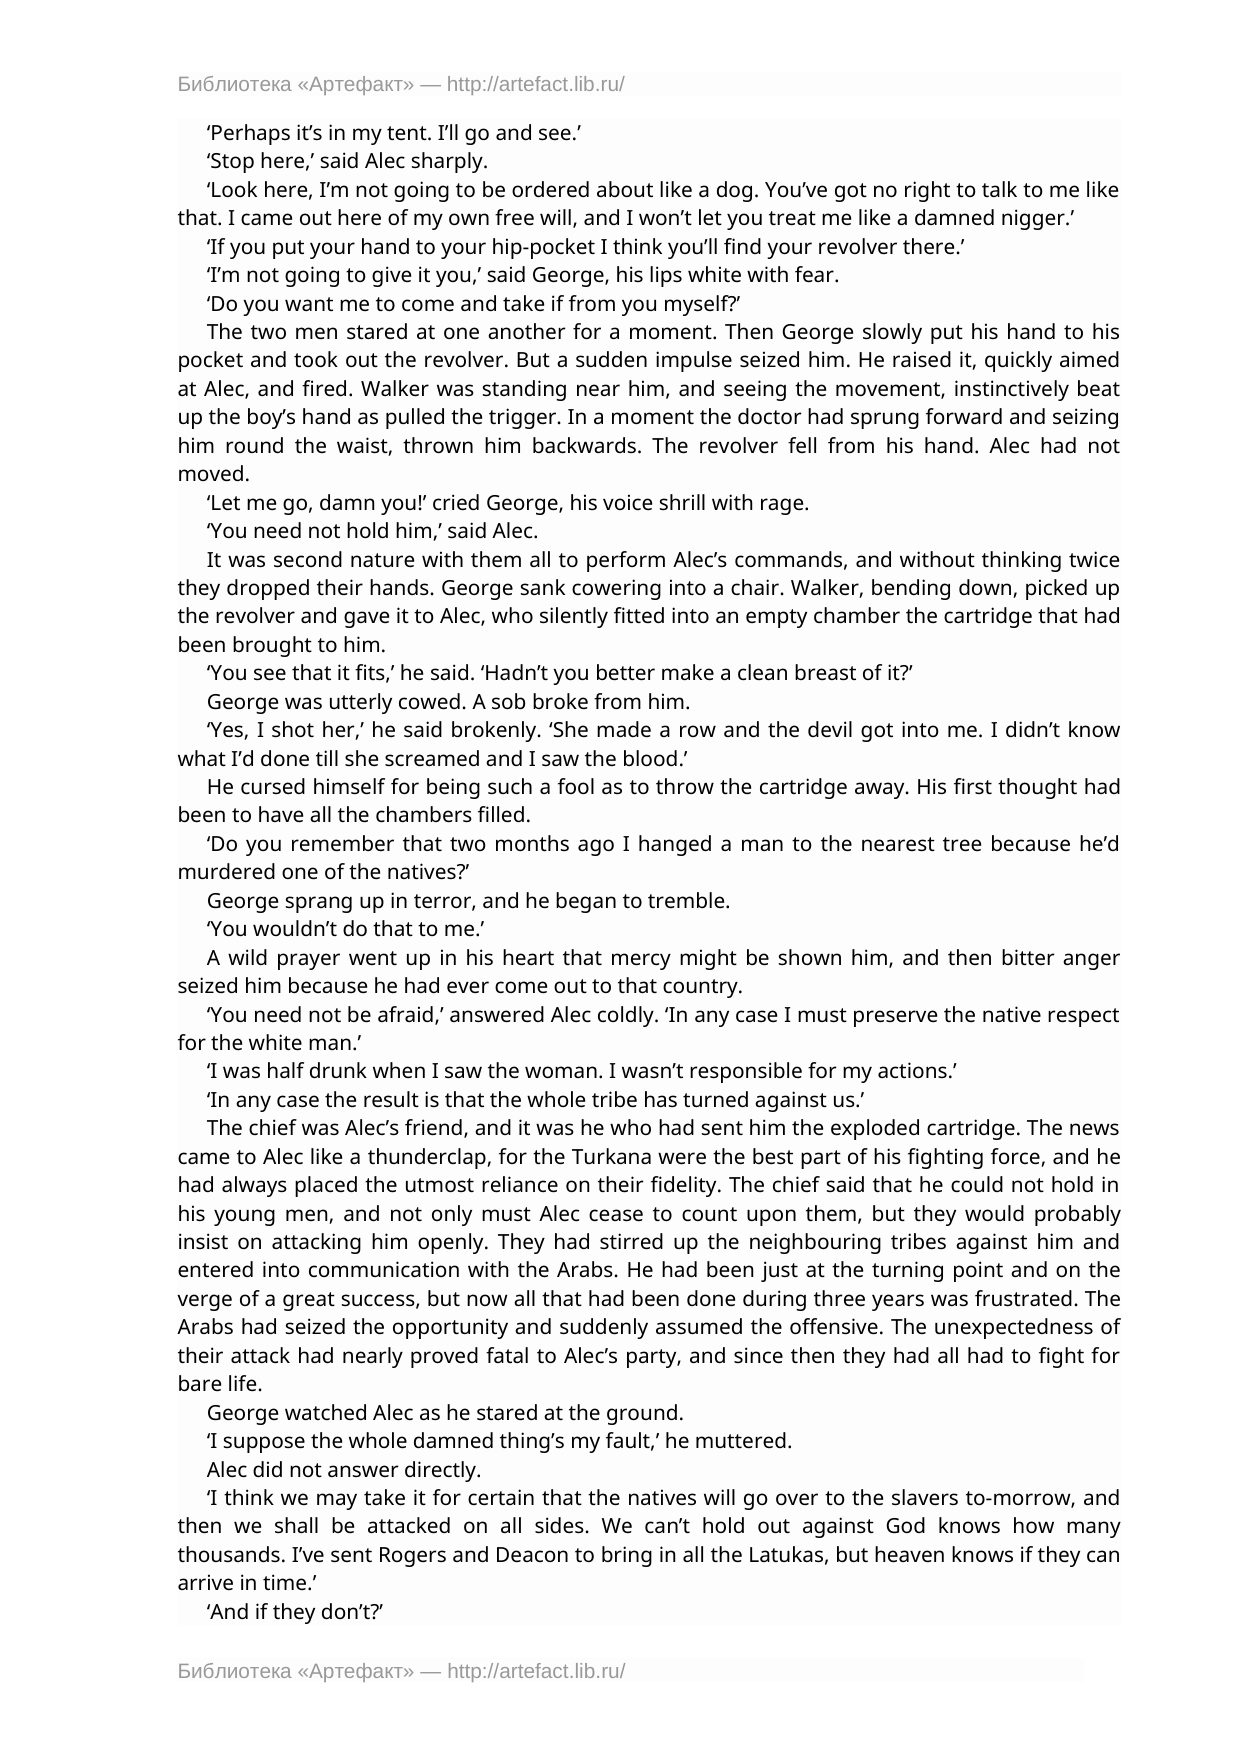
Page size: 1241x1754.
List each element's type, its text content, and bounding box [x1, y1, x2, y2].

text George sprang up in terror, and he began to tremble. [177, 886, 1122, 914]
text ‘You wouldn’t do that to me.’ [177, 914, 1122, 943]
text Alec did not answer directly. [177, 1455, 1122, 1483]
text George watched Alec as he stared at the ground. [177, 1398, 1122, 1426]
text ‘Yes, I shot her,’ he said brokenly. ‘She made a row and the devil got into me. I didn’t know what I’d done till she screamed and I saw the blood.’ [177, 715, 1122, 772]
text ‘I think we may take it for certain that the natives will go over to the slavers to-morrow, and then we shall be attacked on all sides. We can’t hold out against God knows how many thousands. I’ve sent Rogers and Deacon to bring in all the Latukas, but heaven knows if they can arrive in time.’ [177, 1483, 1122, 1597]
text ‘I suppose the whole damned thing’s my fault,’ he muttered. [177, 1426, 1122, 1455]
text ‘Look here, I’m not going to be ordered about like a dog. You’ve got no right to talk to me like that. I came out here of my own free will, and I won’t let you treat me like a damned nigger.’ [177, 175, 1122, 232]
text ‘I’m not going to give it you,’ said George, his lips white with fear. [177, 260, 1122, 289]
text ‘In any case the result is that the whole tribe has turned against us.’ [177, 1085, 1122, 1113]
text ‘You see that it fits,’ he said. ‘Hadn’t you better make a clean breast of it?’ [177, 658, 1122, 687]
text ‘Do you want me to come and take if from you myself?’ [177, 289, 1122, 317]
text George was utterly cowed. A sob broke from him. [177, 687, 1122, 715]
text ‘Let me go, damn you!’ cried George, his voice shrill with rage. [177, 488, 1122, 516]
text It was second nature with them all to perform Alec’s commands, and without thinking twice they dropped their hands. George sank cowering into a chair. Walker, bending down, picked up the revolver and gave it to Alec, who silently fitted into an empty chamber the cartridge that had been brought to him. [177, 545, 1122, 658]
text ‘If you put your hand to your hip-pocket I think you’ll find your revolver there.’ [177, 232, 1122, 260]
text ‘And if they don’t?’ [177, 1597, 1122, 1625]
text ‘You need not be afraid,’ answered Alec coldly. ‘In any case I must preserve the native respect for the white man.’ [177, 1000, 1122, 1057]
text ‘I was half drunk when I saw the woman. I wasn’t responsible for my actions.’ [177, 1057, 1122, 1085]
text A wild prayer went up in his heart that mercy might be shown him, and then bitter anger seized him because he had ever come out to that country. [177, 943, 1122, 1000]
text ‘Stop here,’ said Alec sharply. [177, 147, 1122, 175]
text He cursed himself for being such a fool as to throw the cartridge away. His first thought had been to have all the chambers filled. [177, 772, 1122, 829]
text ‘You need not hold him,’ said Alec. [177, 516, 1122, 545]
text ‘Do you remember that two months ago I hanged a man to the nearest tree because he’d murdered one of the natives?’ [177, 829, 1122, 886]
text The two men stared at one another for a moment. Then George slowly put his hand to his pocket and took out the revolver. But a sudden impulse seized him. He raised it, quickly aimed at Alec, and fired. Walker was standing near him, and seeing the movement, instinctively beat up the boy’s hand as pulled the trigger. In a moment the doctor had sprung forward and seizing him round the waist, thrown him backwards. The revolver fell from his hand. Alec had not moved. [177, 317, 1122, 488]
text ‘Perhaps it’s in my tent. I’ll go and see.’ [177, 118, 1122, 147]
text The chief was Alec’s friend, and it was he who had sent him the exploded cartridge. The news came to Alec like a thunderclap, for the Turkana were the best part of his fighting force, and he had always placed the utmost reliance on their fidelity. The chief said that he could not hold in his young men, and not only must Alec cease to count upon them, but they would probably insist on attacking him openly. They had stirred up the neighbouring tribes against him and entered into communication with the Arabs. He had been just at the turning point and on the verge of a great success, but now all that had been done during three years was frustrated. The Arabs had seized the opportunity and suddenly assumed the offensive. The unexpectedness of their attack had nearly proved fatal to Alec’s party, and since then they had all had to fight for bare life. [177, 1113, 1122, 1398]
